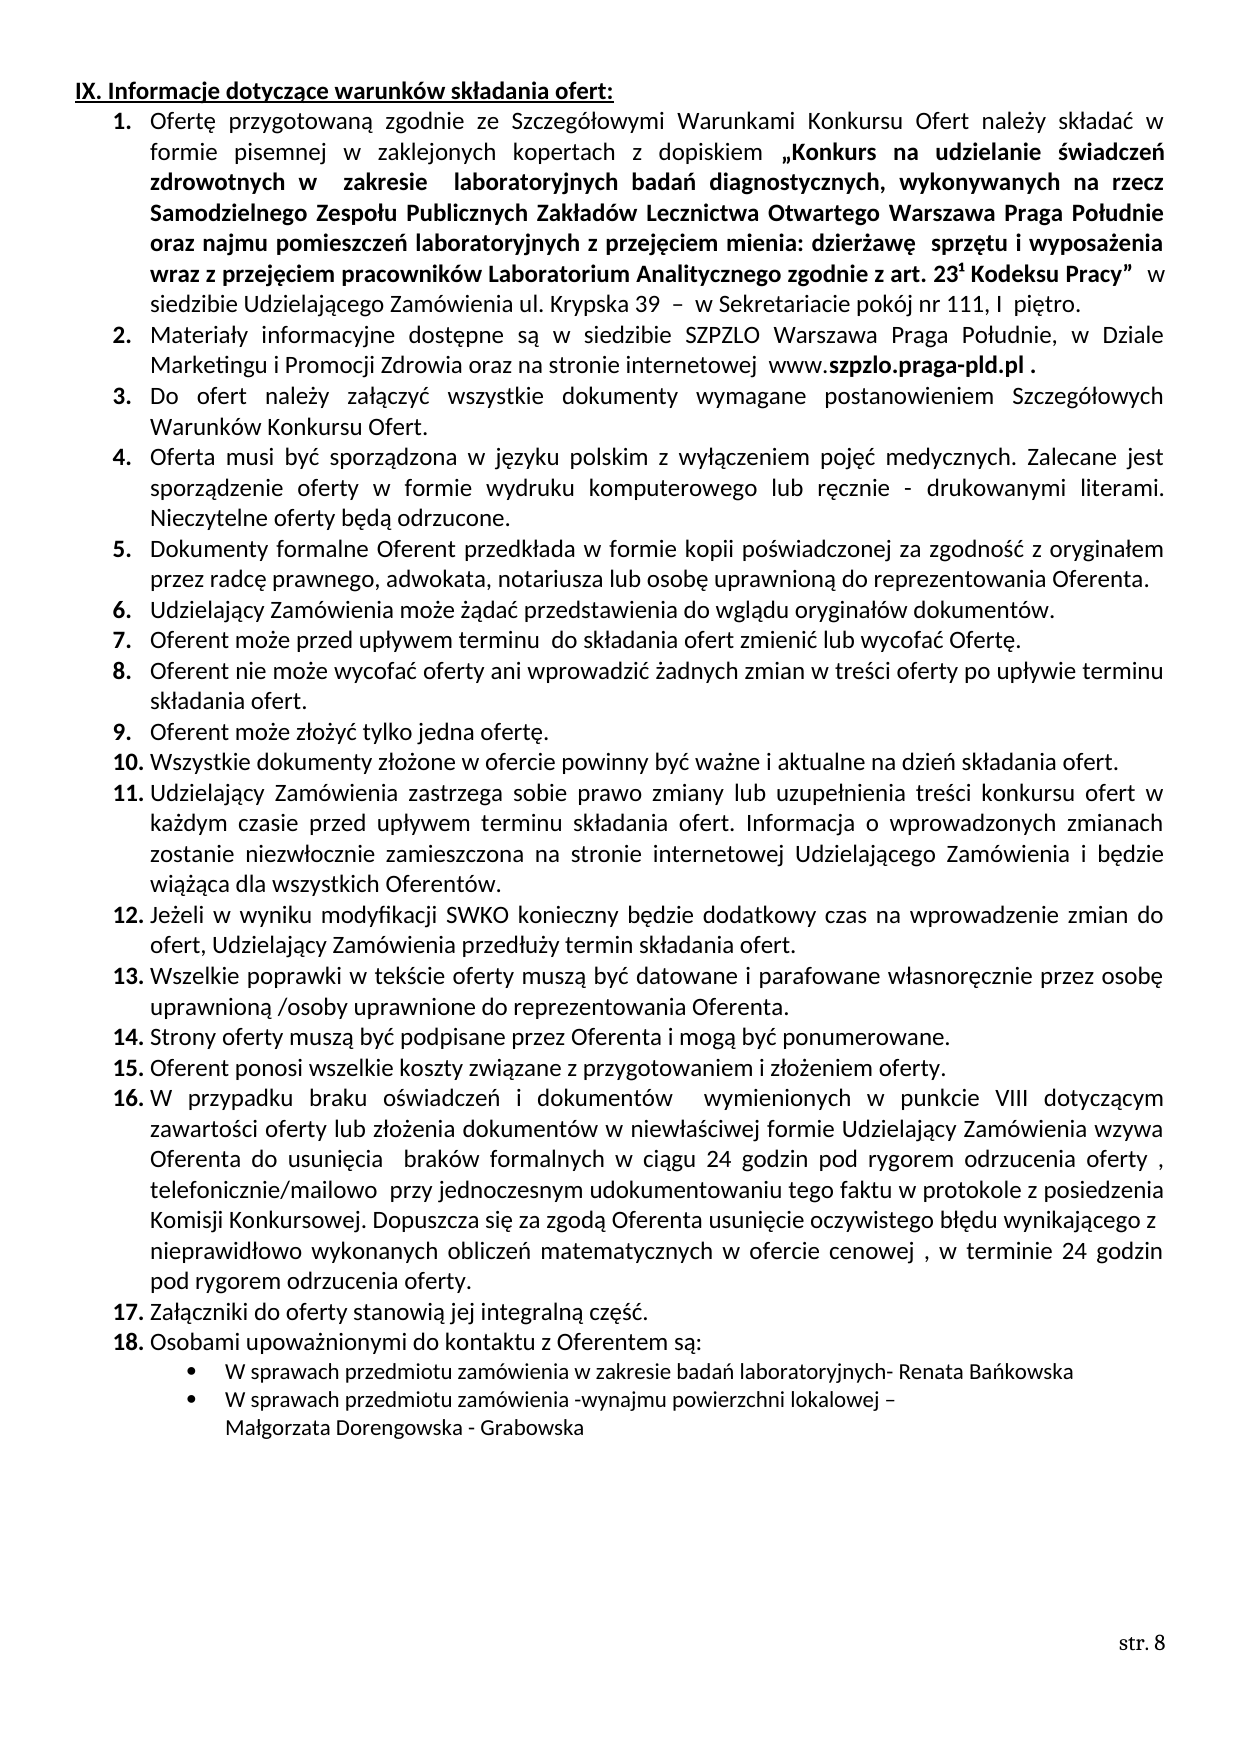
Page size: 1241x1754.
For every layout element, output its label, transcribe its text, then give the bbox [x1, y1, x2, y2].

list Do ofert należy załączyć wszystkie dokumenty wymagane postanowieniem Szczegółowych Warunków Konkursu Ofert. [112, 380, 1165, 441]
list Załączniki do oferty stanowią jej integralną część. [112, 1296, 1165, 1326]
list Materiały informacyjne dostępne są w siedzibie SZPZLO Warszawa Praga Południe, w Dziale Marketingu i Promocji Zdrowia oraz na stronie internetowej www.szpzlo.praga-pld.pl . [112, 319, 1165, 380]
list W sprawach przedmiotu zamówienia -wynajmu powierzchni lokalowej – [187, 1385, 1165, 1413]
list Ofertę przygotowaną zgodnie ze Szczegółowymi Warunkami Konkursu Ofert należy składać w formie pisemnej w zaklejonych kopertach z dopiskiem „Konkurs na udzielanie świadczeń zdrowotnych w zakresie laboratoryjnych badań diagnostycznych, wykonywanych na rzecz Samodzielnego Zespołu Publicznych Zakładów Lecznictwa Otwartego Warszawa Praga Południe oraz najmu pomieszczeń laboratoryjnych z przejęciem mienia: dzierżawę sprzętu i wyposażenia wraz z przejęciem pracowników Laboratorium Analitycznego zgodnie z art. 23¹ Kodeksu Pracy” w siedzibie Udzielającego Zamówienia ul. Krypska 39 – w Sekretariacie pokój nr 111, I piętro. [112, 106, 1165, 319]
list Udzielający Zamówienia może żądać przedstawienia do wglądu oryginałów dokumentów. [112, 594, 1165, 624]
list Oferent ponosi wszelkie koszty związane z przygotowaniem i złożeniem oferty. [112, 1052, 1165, 1082]
list Oferent może złożyć tylko jedna ofertę. [112, 716, 1165, 746]
list Osobami upoważnionymi do kontaktu z Oferentem są: [112, 1326, 1165, 1357]
list Oferent może przed upływem terminu do składania ofert zmienić lub wycofać Ofertę. [112, 624, 1165, 655]
text IX. Informacje dotyczące warunków składania ofert: [75, 75, 1165, 106]
list Oferent nie może wycofać oferty ani wprowadzić żadnych zmian w treści oferty po upływie terminu składania ofert. [112, 655, 1165, 716]
list W przypadku braku oświadczeń i dokumentów wymienionych w punkcie VIII dotyczącym zawartości oferty lub złożenia dokumentów w niewłaściwej formie Udzielający Zamówienia wzywa Oferenta do usunięcia braków formalnych w ciągu 24 godzin pod rygorem odrzucenia oferty , telefonicznie/mailowo przy jednoczesnym udokumentowaniu tego faktu w protokole z posiedzenia Komisji Konkursowej. Dopuszcza się za zgodą Oferenta usunięcie oczywistego błędu wynikającego z [112, 1082, 1165, 1235]
list Oferta musi być sporządzona w języku polskim z wyłączeniem pojęć medycznych. Zalecane jest sporządzenie oferty w formie wydruku komputerowego lub ręcznie - drukowanymi literami. Nieczytelne oferty będą odrzucone. [112, 441, 1165, 533]
list Strony oferty muszą być podpisane przez Oferenta i mogą być ponumerowane. [112, 1021, 1165, 1052]
list nieprawidłowo wykonanych obliczeń matematycznych w ofercie cenowej , w terminie 24 godzin pod rygorem odrzucenia oferty. [150, 1235, 1165, 1296]
list Wszelkie poprawki w tekście oferty muszą być datowane i parafowane własnoręcznie przez osobę uprawnioną /osoby uprawnione do reprezentowania Oferenta. [112, 960, 1165, 1021]
list Wszystkie dokumenty złożone w ofercie powinny być ważne i aktualne na dzień składania ofert. [112, 746, 1165, 777]
list Jeżeli w wyniku modyfikacji SWKO konieczny będzie dodatkowy czas na wprowadzenie zmian do ofert, Udzielający Zamówienia przedłuży termin składania ofert. [112, 899, 1165, 960]
list Udzielający Zamówienia zastrzega sobie prawo zmiany lub uzupełnienia treści konkursu ofert w każdym czasie przed upływem terminu składania ofert. Informacja o wprowadzonych zmianach zostanie niezwłocznie zamieszczona na stronie internetowej Udzielającego Zamówienia i będzie wiążąca dla wszystkich Oferentów. [112, 777, 1165, 899]
list W sprawach przedmiotu zamówienia w zakresie badań laboratoryjnych- Renata Bańkowska [187, 1357, 1165, 1385]
list Małgorzata Dorengowska - Grabowska [225, 1413, 1165, 1441]
list Dokumenty formalne Oferent przedkłada w formie kopii poświadczonej za zgodność z oryginałem przez radcę prawnego, adwokata, notariusza lub osobę uprawnioną do reprezentowania Oferenta. [112, 533, 1165, 594]
